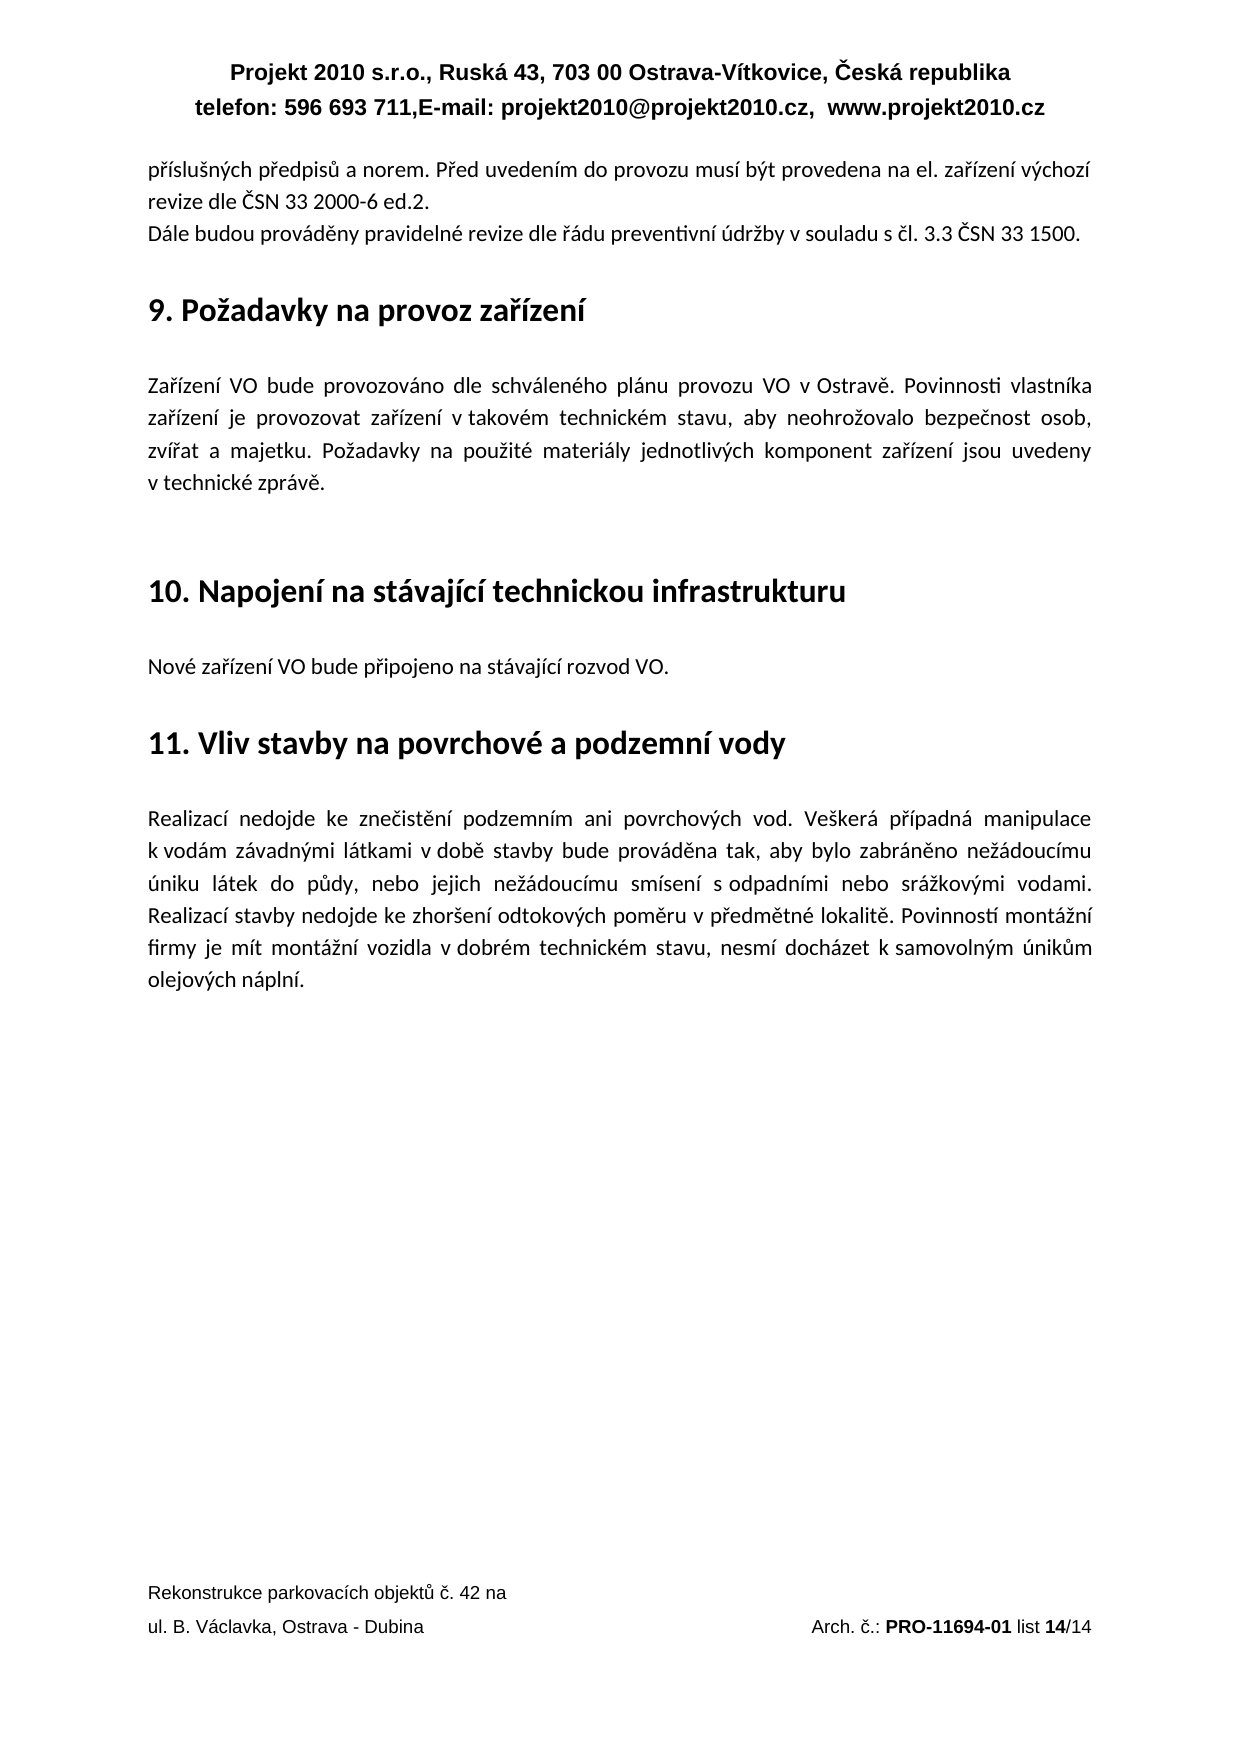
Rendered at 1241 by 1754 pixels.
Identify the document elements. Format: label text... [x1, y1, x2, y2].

subtitle Vliv stavby na povrchové a podzemní vody [148, 722, 1093, 763]
subtitle Požadavky na provoz zařízení [148, 289, 1093, 330]
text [148, 155, 1093, 215]
text Dále budou prováděny pravidelné revize dle řádu preventivní údržby v souladu s čl. 3.3 ČSN 33 1500. [148, 219, 1093, 247]
subtitle Napojení na stávající technickou infrastrukturu [148, 570, 1093, 611]
text Realizací nedojde ke znečistění podzemním ani povrchových vod. Veškerá případná manipulace k vodám závadnými látkami v době stavby bude prováděna tak, aby bylo zabráněno nežádoucímu úniku látek do půdy, nebo jejich nežádoucímu smísení s odpadními nebo srážkovými vodami. Realizací stavby nedojde ke zhoršení odtokových poměru v předmětné lokalitě. Povinností montážní firmy je mít montážní vozidla v dobrém technickém stavu, nesmí docházet k samovolným únikům olejových náplní. [148, 804, 1093, 993]
text Nové zařízení VO bude připojeno na stávající rozvod VO. [148, 652, 1093, 680]
text Zařízení VO bude provozováno dle schváleného plánu provozu VO v Ostravě. Povinnosti vlastníka zařízení je provozovat zařízení v takovém technickém stavu, aby neohrožovalo bezpečnost osob, zvířat a majetku. Požadavky na použité materiály jednotlivých komponent zařízení jsou uvedeny v technické zprávě. [148, 371, 1093, 496]
